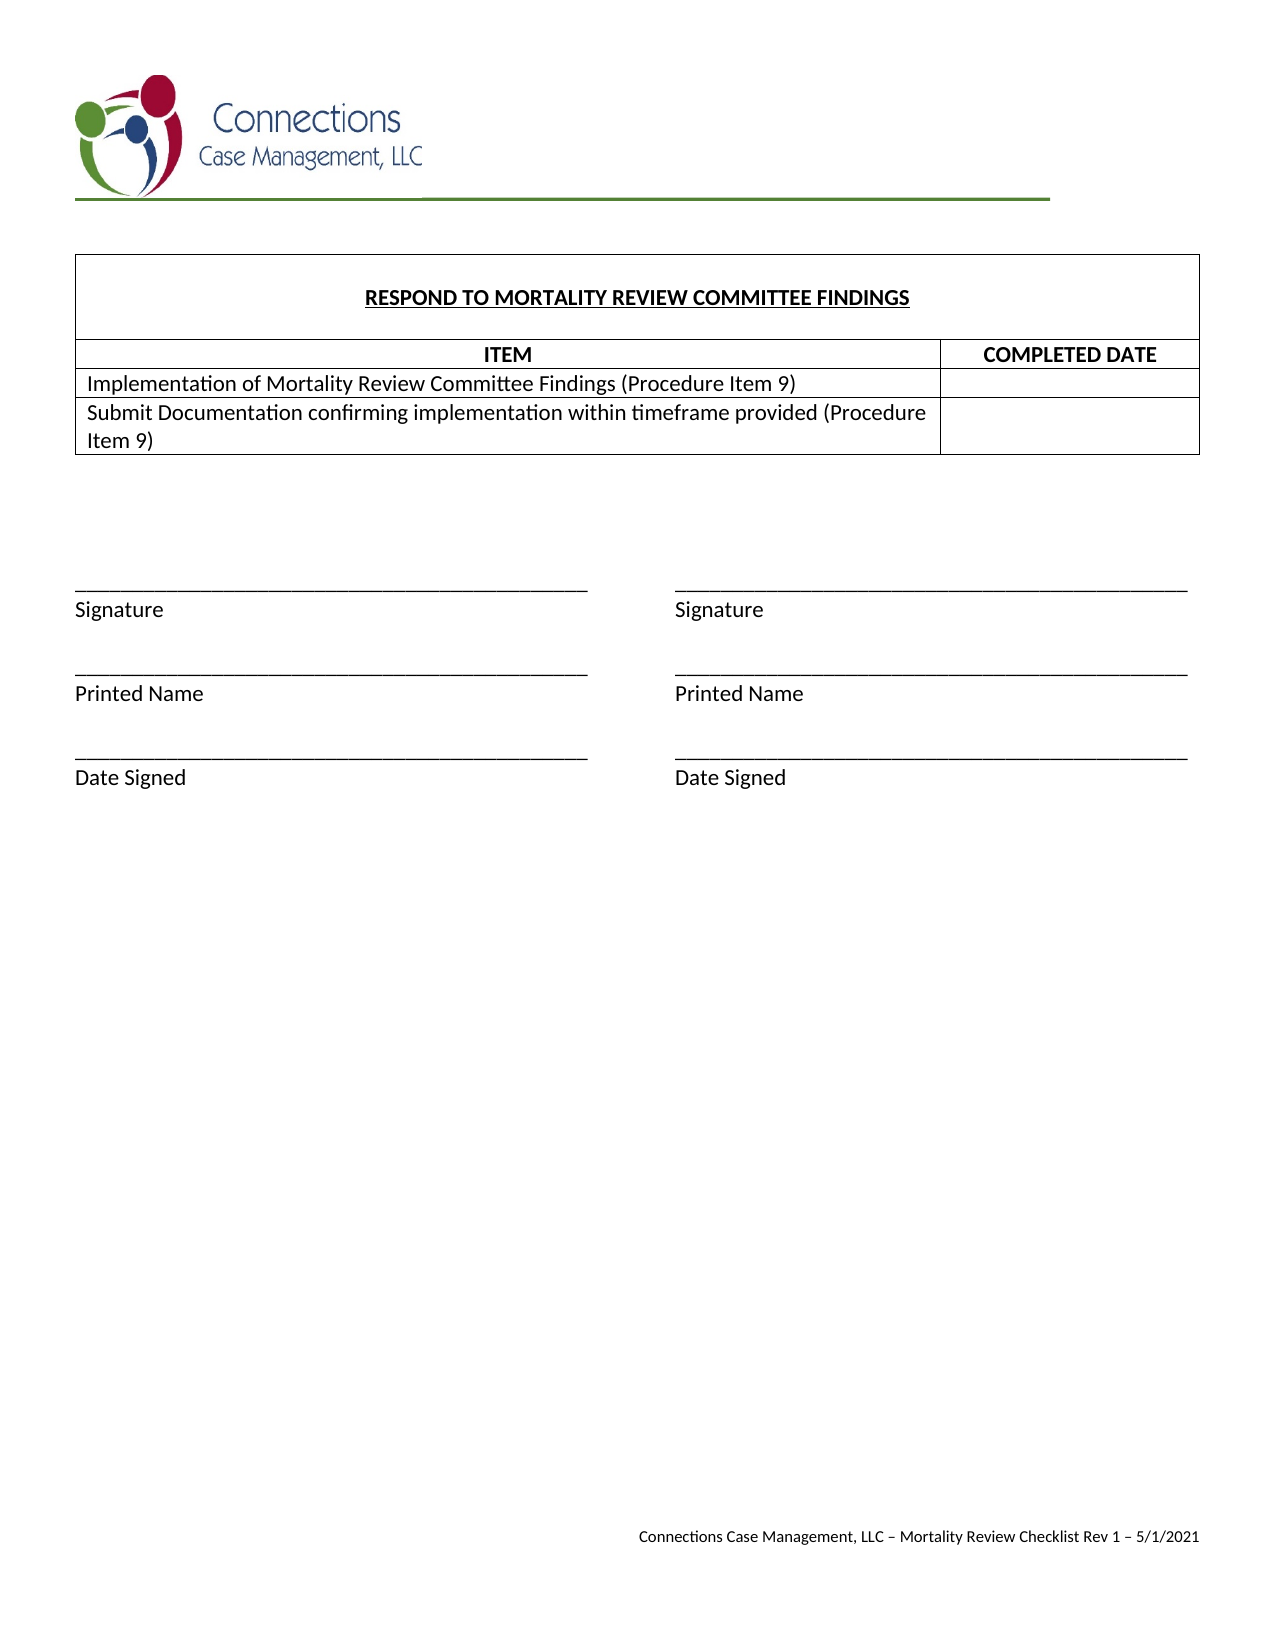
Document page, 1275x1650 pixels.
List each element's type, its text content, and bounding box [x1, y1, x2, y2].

table_cell Implementation of Mortality Review Committee Findings (Procedure Item 9) [76, 369, 940, 397]
table_cell [941, 398, 1199, 454]
table_cell COMPLETED DATE [941, 340, 1199, 368]
text Printed Name Printed Name [75, 679, 1200, 707]
table_cell ITEM [76, 340, 940, 368]
text _____________________________________________ _____________________________________________ [75, 567, 1200, 595]
text Signature Signature [75, 595, 1200, 623]
picture [75, 75, 422, 198]
table_cell RESPOND TO MORTALITY REVIEW COMMITTEE FINDINGS [76, 255, 1199, 339]
text _____________________________________________ _____________________________________________ [75, 651, 1200, 679]
text _____________________________________________ _____________________________________________ [75, 735, 1200, 763]
table_cell Submit Documentation confirming implementation within timeframe provided (Procedure Item 9) [76, 398, 940, 454]
text Date Signed Date Signed [75, 763, 1200, 791]
table_cell [941, 369, 1199, 397]
